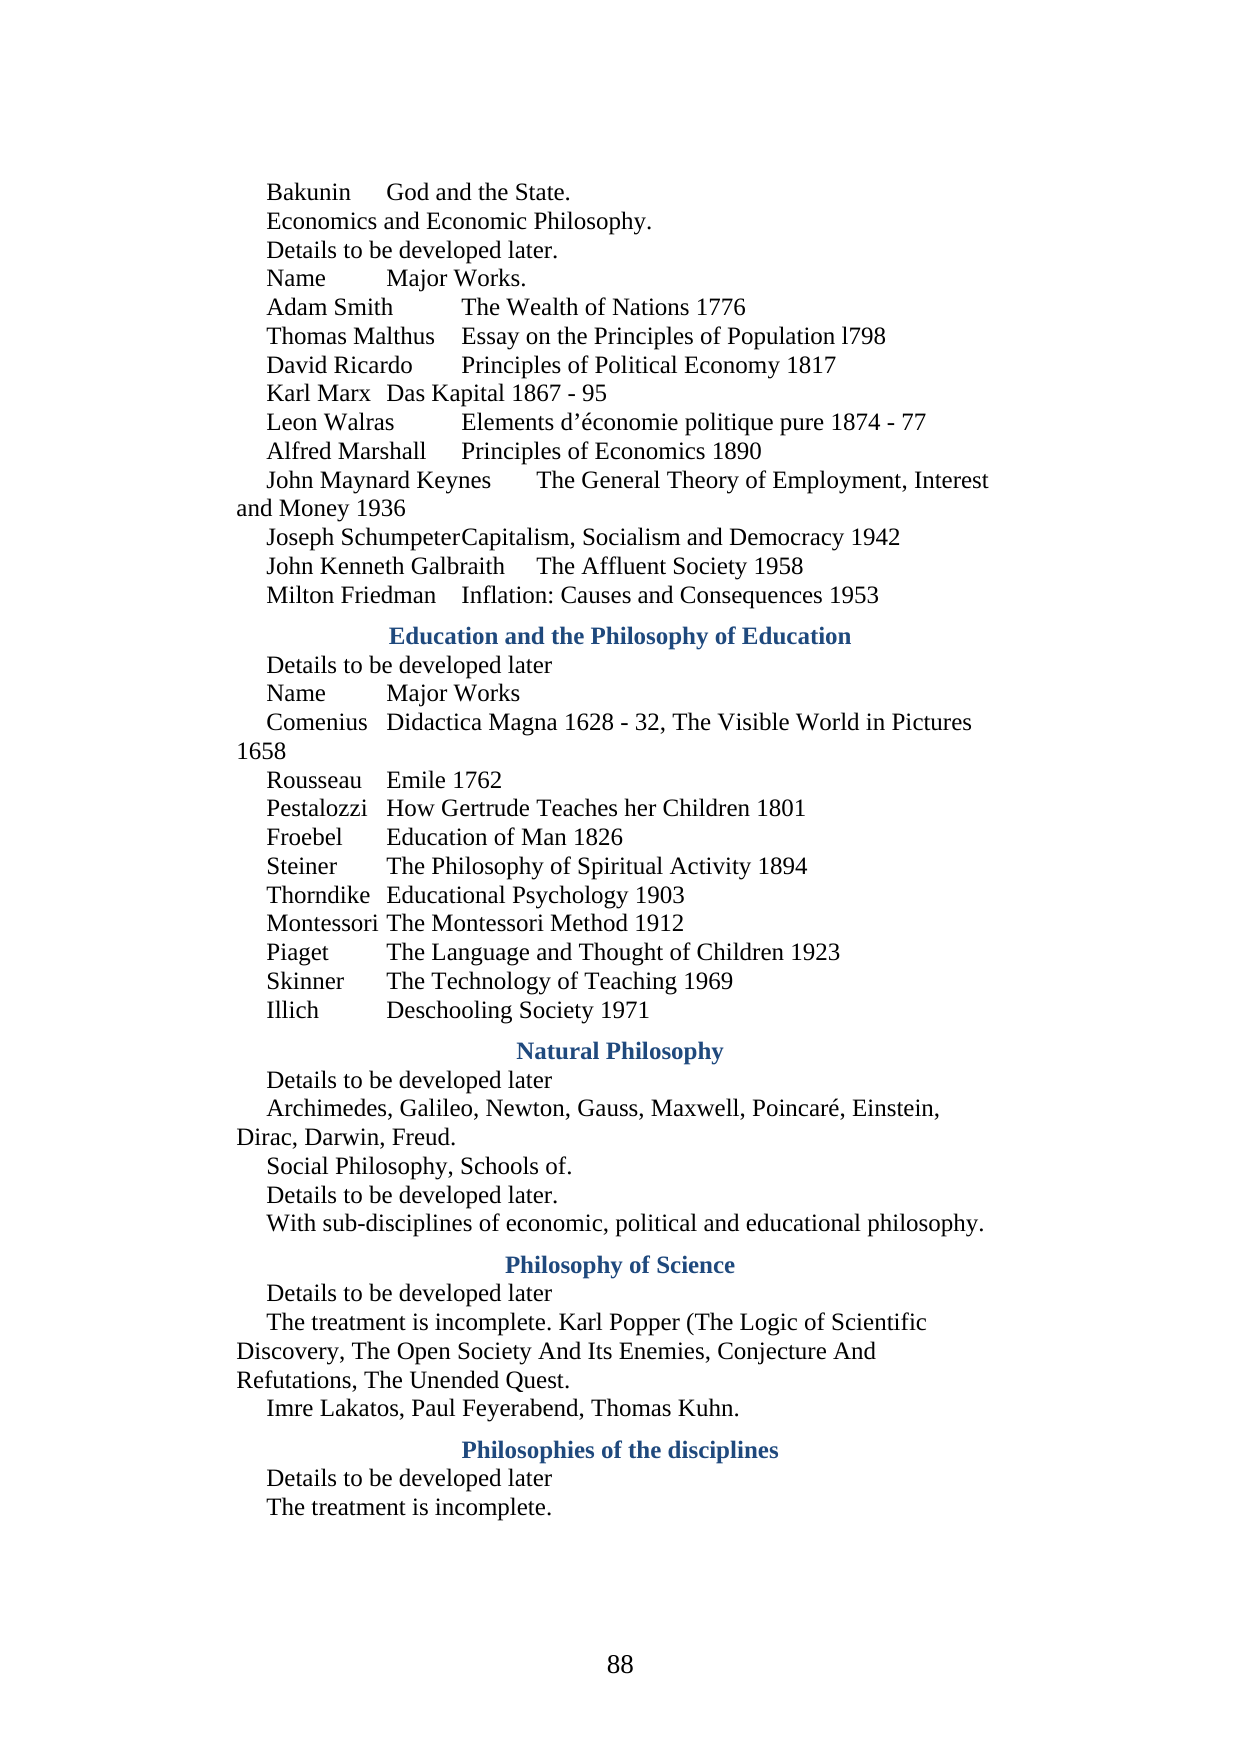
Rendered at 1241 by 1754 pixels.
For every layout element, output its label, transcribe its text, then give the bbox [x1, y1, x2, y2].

text Thomas Malthus Essay on the Principles of Population l798 [236, 321, 1004, 350]
text John Maynard Keynes The General Theory of Employment, Interest and Money 1936 [236, 465, 1004, 522]
subtitle Philosophies of the disciplines [236, 1435, 1004, 1463]
text Thorndike Educational Psychology 1903 [236, 880, 1004, 908]
text Joseph Schumpeter Capitalism, Socialism and Democracy 1942 [236, 522, 1004, 551]
text Rousseau Emile 1762 [236, 765, 1004, 793]
text Milton Friedman Inflation: Causes and Consequences 1953 [236, 580, 1004, 608]
text Karl Marx Das Kapital 1867 - 95 [236, 378, 1004, 407]
text Details to be developed later. [236, 1180, 1004, 1208]
text Comenius Didactica Magna 1628 - 32, The Visible World in Pictures 1658 [236, 707, 1004, 765]
text The treatment is incomplete. Karl Popper (The Logic of Scientific Discovery, The Open Society And Its Enemies, Conjecture And Refutations, The Unended Quest. [236, 1307, 1004, 1393]
text Bakunin God and the State. [236, 177, 1004, 206]
text Pestalozzi How Gertrude Teaches her Children 1801 [236, 793, 1004, 822]
text Name Major Works. [236, 263, 1004, 292]
text Montessori The Montessori Method 1912 [236, 908, 1004, 937]
text John Kenneth Galbraith The Affluent Society 1958 [236, 551, 1004, 580]
text Leon Walras Elements d’économie politique pure 1874 - 77 [236, 407, 1004, 436]
text Skinner The Technology of Teaching 1969 [236, 966, 1004, 995]
text David Ricardo Principles of Political Economy 1817 [236, 350, 1004, 378]
subtitle Natural Philosophy [236, 1036, 1004, 1065]
text Alfred Marshall Principles of Economics 1890 [236, 436, 1004, 465]
text Illich Deschooling Society 1971 [236, 995, 1004, 1023]
text Piaget The Language and Thought of Children 1923 [236, 937, 1004, 966]
text Details to be developed later [236, 1278, 1004, 1307]
text Adam Smith The Wealth of Nations 1776 [236, 292, 1004, 321]
text Details to be developed later [236, 1463, 1004, 1492]
text Details to be developed later [236, 650, 1004, 678]
text Social Philosophy, Schools of. [236, 1151, 1004, 1180]
text Archimedes, Galileo, Newton, Gauss, Maxwell, Poincaré, Einstein, Dirac, Darwin, Freud. [236, 1093, 1004, 1151]
text With sub-disciplines of economic, political and educational philosophy. [236, 1208, 1004, 1237]
text Details to be developed later. [236, 235, 1004, 263]
text Imre Lakatos, Paul Feyerabend, Thomas Kuhn. [236, 1393, 1004, 1422]
text Steiner The Philosophy of Spiritual Activity 1894 [236, 851, 1004, 880]
subtitle Education and the Philosophy of Education [236, 621, 1004, 650]
text Economics and Economic Philosophy. [236, 206, 1004, 235]
text Name Major Works [236, 678, 1004, 707]
text Details to be developed later [236, 1065, 1004, 1093]
text Froebel Education of Man 1826 [236, 822, 1004, 851]
text The treatment is incomplete. [236, 1492, 1004, 1521]
subtitle Philosophy of Science [236, 1250, 1004, 1278]
